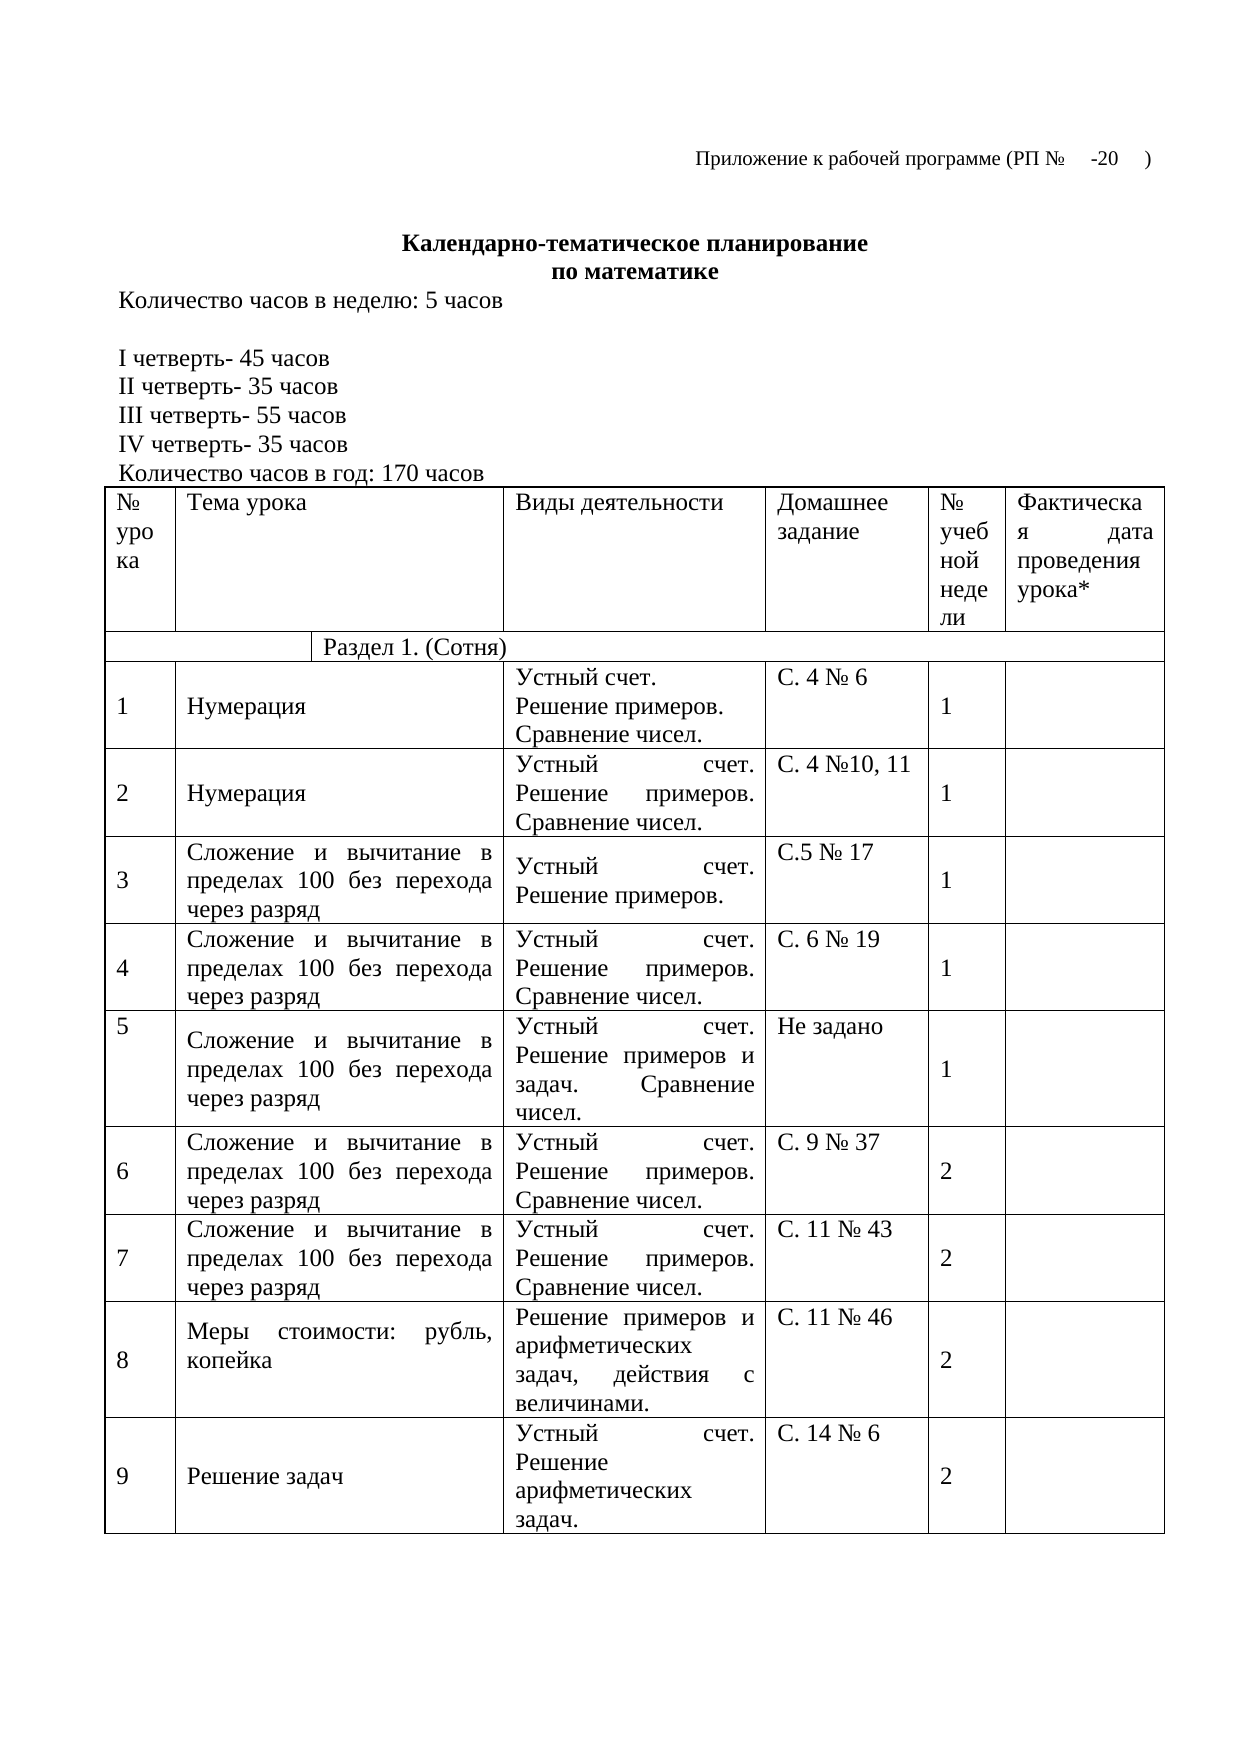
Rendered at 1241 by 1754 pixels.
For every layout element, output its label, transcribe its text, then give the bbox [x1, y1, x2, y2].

table_cell С.5 № 17 [766, 837, 928, 923]
table_cell 2 [106, 749, 175, 836]
table_cell 2 [929, 1127, 1005, 1213]
table_cell Сложение и вычитание в пределах 100 без перехода через разряд [176, 1011, 503, 1126]
table_cell 5 [106, 1011, 175, 1126]
table_header Фактическая дата проведения урока* [1006, 488, 1164, 631]
text по математике [118, 256, 1152, 285]
text Приложение к рабочей программе (РП № -20 ) [118, 146, 1152, 170]
table_cell Сложение и вычитание в пределах 100 без перехода через разряд [176, 924, 503, 1010]
table_cell 7 [106, 1215, 175, 1301]
table_cell [1006, 924, 1164, 1010]
table_cell 1 [929, 1011, 1005, 1126]
table_cell 2 [929, 1418, 1005, 1533]
table_cell С. 4 № 6 [766, 662, 928, 748]
table_cell 8 [106, 1302, 175, 1417]
table_cell Устный счет. Решение примеров. Сравнение чисел. [504, 924, 765, 1010]
table_cell С. 6 № 19 [766, 924, 928, 1010]
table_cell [504, 1302, 765, 1417]
table_header Виды деятельности [504, 488, 765, 631]
table_cell 1 [106, 662, 175, 748]
table_cell Устный счет. Решение примеров. [504, 837, 765, 923]
text Количество часов в неделю: 5 часов [118, 285, 1152, 314]
table_cell Устный счет. Решение арифметических задач. [504, 1418, 765, 1533]
table_cell 9 [106, 1418, 175, 1533]
table_cell [1006, 1215, 1164, 1301]
table_cell Устный счет. Решение примеров и задач. Сравнение чисел. [504, 1011, 765, 1126]
table_header № урока [106, 488, 175, 631]
table_cell [1006, 1302, 1164, 1417]
table_cell Устный счет. Решение примеров. Сравнение чисел. [504, 749, 765, 836]
text II четверть- 35 часов [118, 371, 1152, 400]
text I четверть- 45 часов [118, 343, 1152, 371]
table_header № учебной недели [929, 488, 1005, 631]
table_cell Сложение и вычитание в пределах 100 без перехода через разряд [176, 1215, 503, 1301]
table_cell 2 [929, 1302, 1005, 1417]
table_cell С. 11 № 43 [766, 1215, 928, 1301]
table_cell [1006, 837, 1164, 923]
table_header Тема урока [176, 488, 503, 631]
text Календарно-тематическое планирование [118, 228, 1152, 256]
text IV четверть- 35 часов [118, 429, 1152, 458]
table_cell 2 [929, 1215, 1005, 1301]
table_cell Устный счет. Решение примеров. Сравнение чисел. [504, 1127, 765, 1213]
table_cell С. 11 № 46 [766, 1302, 928, 1417]
table_cell Решение задач [176, 1418, 503, 1533]
text Количество часов в год: 170 часов [118, 458, 1152, 486]
table_cell Сложение и вычитание в пределах 100 без перехода через разряд [176, 1127, 503, 1213]
table_cell [1006, 1127, 1164, 1213]
table_cell Раздел 1. (Сотня) [312, 632, 1164, 661]
table_cell Устный счет. Решение примеров. Сравнение чисел. [504, 1215, 765, 1301]
table_cell Меры стоимости: рубль, копейка [176, 1302, 503, 1417]
table_cell Не задано [766, 1011, 928, 1126]
table_cell [106, 632, 311, 661]
table_cell С. 9 № 37 [766, 1127, 928, 1213]
table_cell [1006, 1011, 1164, 1126]
table_cell 1 [929, 749, 1005, 836]
table_cell Устный счет. Решение примеров. Сравнение чисел. [504, 662, 765, 748]
table_cell [1006, 662, 1164, 748]
table_cell 1 [929, 662, 1005, 748]
table_cell Сложение и вычитание в пределах 100 без перехода через разряд [176, 837, 503, 923]
text III четверть- 55 часов [118, 400, 1152, 429]
table_header Домашнее задание [766, 488, 928, 631]
table_cell 1 [929, 837, 1005, 923]
table_cell 3 [106, 837, 175, 923]
table_cell Нумерация [176, 662, 503, 748]
table_cell 1 [929, 924, 1005, 1010]
table_cell [1006, 1418, 1164, 1533]
table_cell Нумерация [176, 749, 503, 836]
table_cell С. 4 №10, 11 [766, 749, 928, 836]
table_cell [1006, 749, 1164, 836]
table_cell 4 [106, 924, 175, 1010]
table_cell С. 14 № 6 [766, 1418, 928, 1533]
table_cell 6 [106, 1127, 175, 1213]
